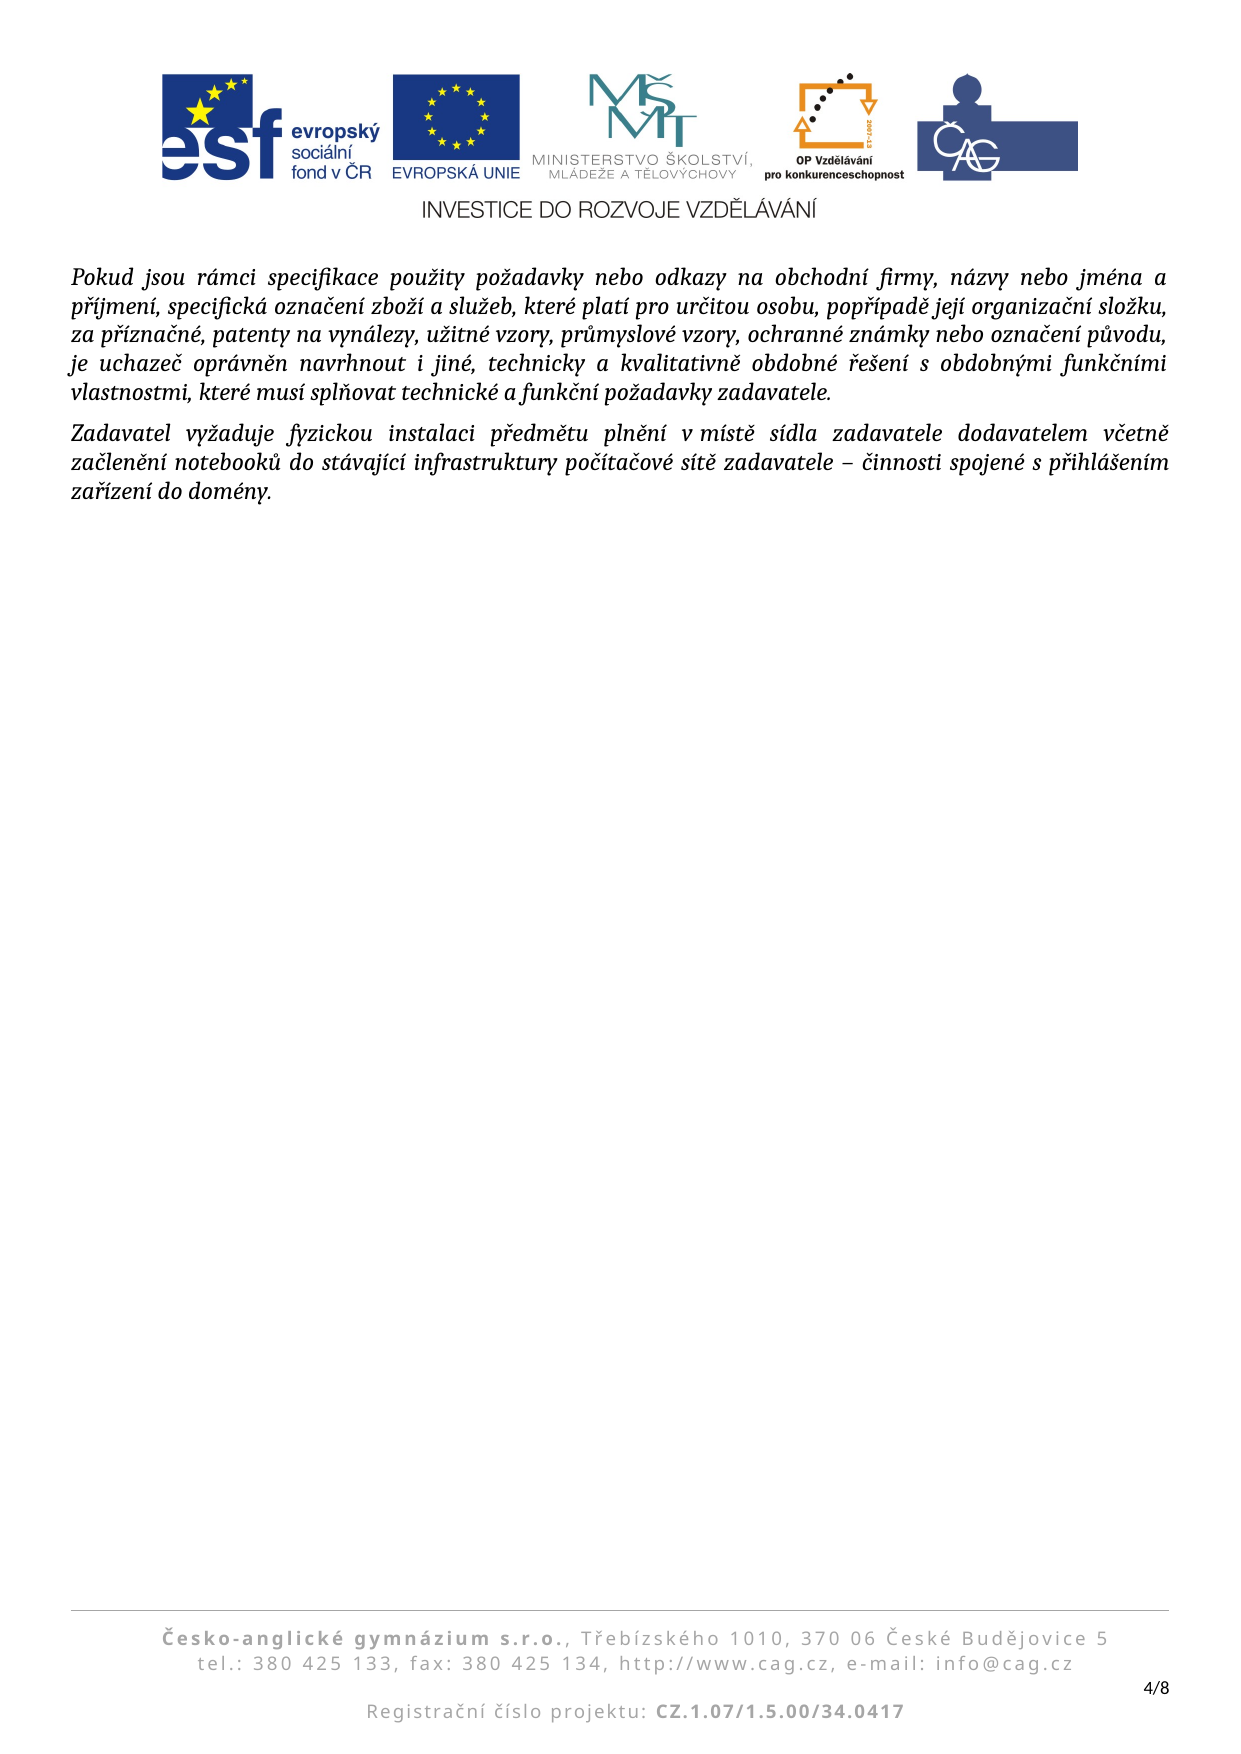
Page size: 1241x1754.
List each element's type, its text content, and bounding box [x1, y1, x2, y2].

text Zadavatel vyžaduje fyzickou instalaci předmětu plnění v místě sídla zadavatele dodavatelem včetně začlenění notebooků do stávající infrastruktury počítačové sítě zadavatele – činnosti spojené s přihlášením zařízení do domény. [71, 419, 1169, 505]
picture [162, 73, 1078, 218]
text Pokud jsou rámci specifikace použity požadavky nebo odkazy na obchodní firmy, názvy nebo jména a příjmení, specifická označení zboží a služeb, které platí pro určitou osobu, popřípadě její organizační složku, za příznačné, patenty na vynálezy, užitné vzory, průmyslové vzory, ochranné známky nebo označení původu, je uchazeč oprávněn navrhnout i jiné, technicky a kvalitativně obdobné řešení s obdobnými funkčními vlastnostmi, které musí splňovat technické a funkční požadavky zadavatele. [71, 263, 1169, 407]
